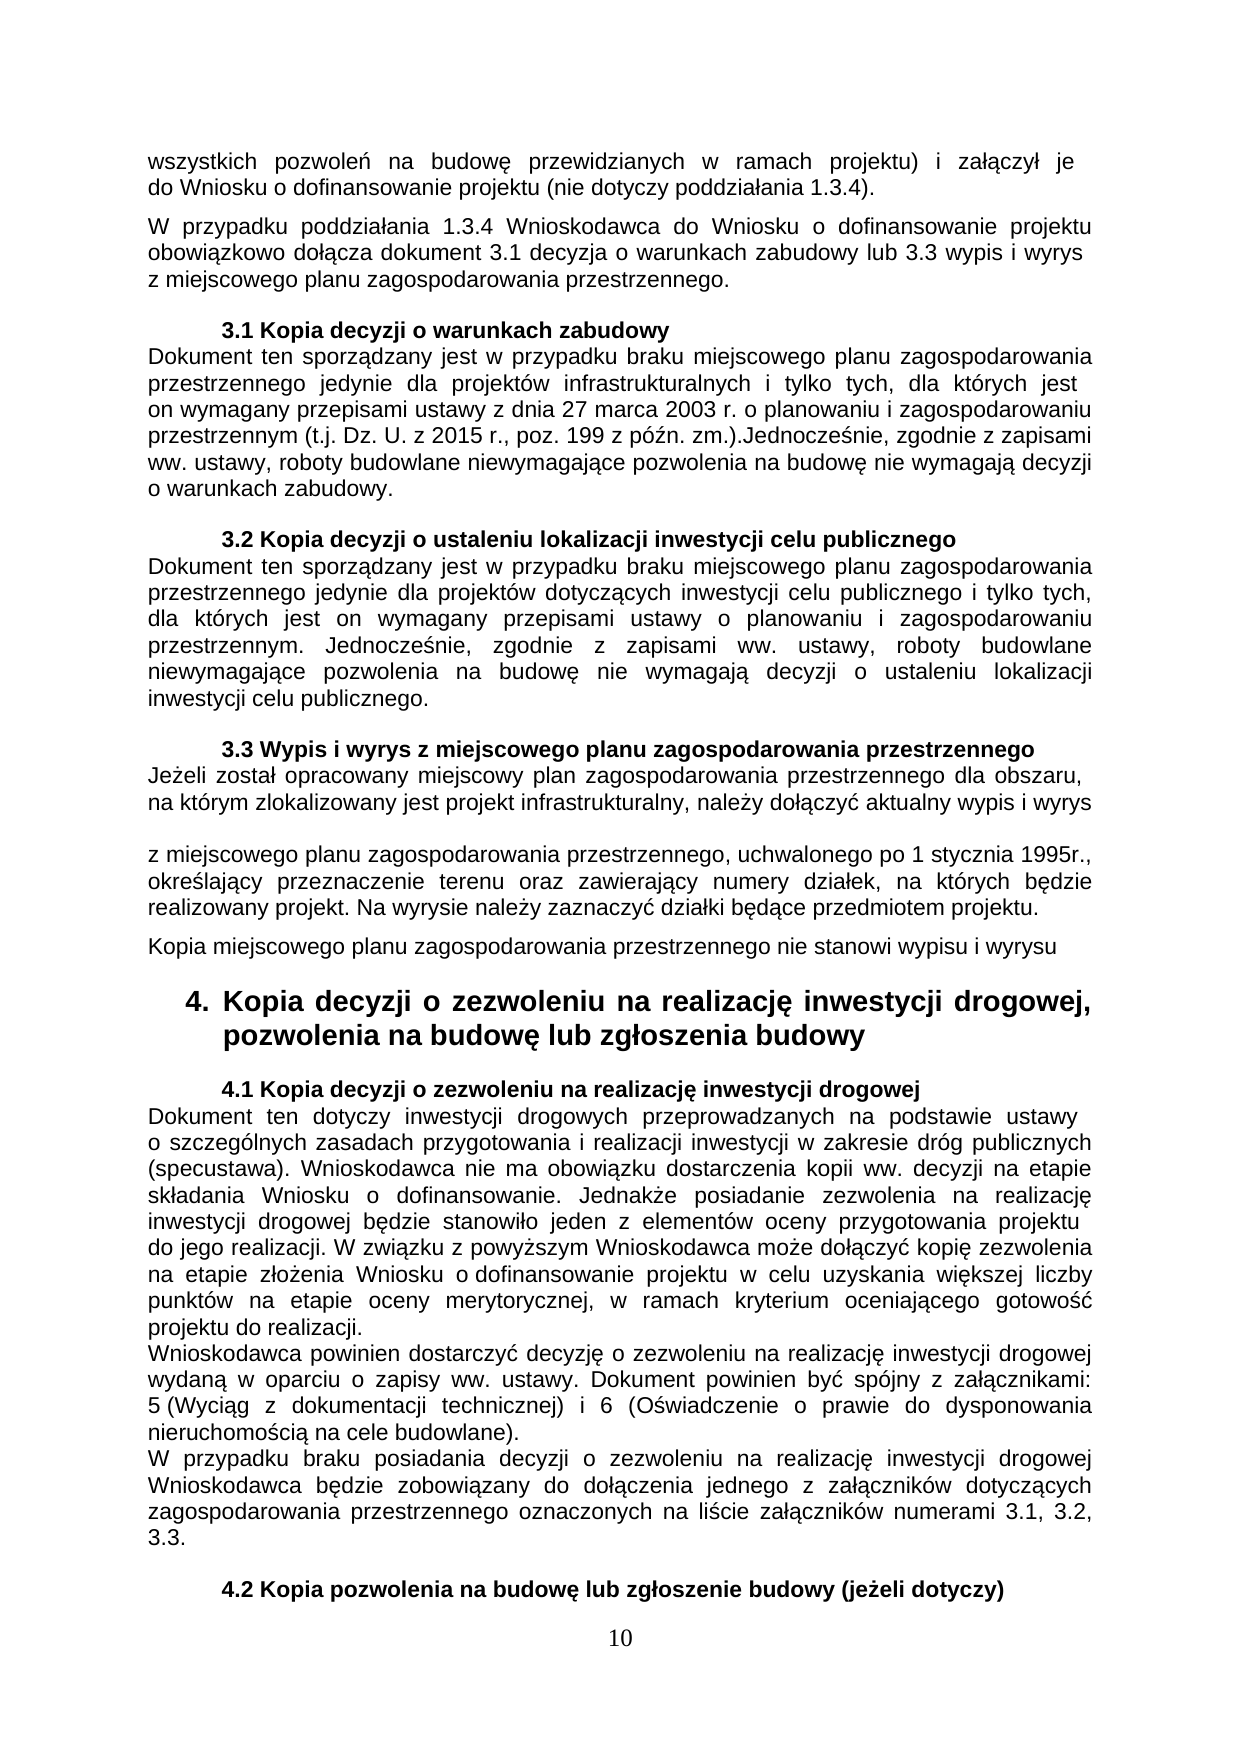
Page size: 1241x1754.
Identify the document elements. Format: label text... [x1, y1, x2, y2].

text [148, 148, 1093, 200]
subtitle 4.2 Kopia pozwolenia na budowę lub zgłoszenie budowy (jeżeli dotyczy) [148, 1576, 1093, 1602]
text Dokument ten dotyczy inwestycji drogowych przeprowadzanych na podstawie ustawy o szczególnych zasadach przygotowania i realizacji inwestycji w zakresie dróg publicznych (specustawa). Wnioskodawca nie ma obowiązku dostarczenia kopii ww. decyzji na etapie składania Wniosku o dofinansowanie. Jednakże posiadanie zezwolenia na realizację inwestycji drogowej będzie stanowiło jeden z elementów oceny przygotowania projektu do jego realizacji. W związku z powyższym Wnioskodawca może dołączyć kopię zezwolenia na etapie złożenia Wniosku o dofinansowanie projektu w celu uzyskania większej liczby punktów na etapie oceny merytorycznej, w ramach kryterium oceniającego gotowość projektu do realizacji. [148, 1103, 1093, 1340]
text Jeżeli został opracowany miejscowy plan zagospodarowania przestrzennego dla obszaru, na którym zlokalizowany jest projekt infrastrukturalny, należy dołączyć aktualny wypis i wyrys z miejscowego planu zagospodarowania przestrzennego, uchwalonego po 1 stycznia 1995r., określający przeznaczenie terenu oraz zawierający numery działek, na których będzie realizowany projekt. Na wyrysie należy zaznaczyć działki będące przedmiotem projektu. [148, 762, 1093, 920]
text W przypadku braku posiadania decyzji o zezwoleniu na realizację inwestycji drogowej Wnioskodawca będzie zobowiązany do dołączenia jednego z załączników dotyczących zagospodarowania przestrzennego oznaczonych na liście załączników numerami 3.1, 3.2, 3.3. [148, 1445, 1093, 1551]
subtitle 4.1 Kopia decyzji o zezwoleniu na realizację inwestycji drogowej [148, 1076, 1093, 1103]
text 3.1 Kopia decyzji o warunkach zabudowy [148, 317, 1093, 343]
text 3.3 Wypis i wyrys z miejscowego planu zagospodarowania przestrzennego [148, 736, 1093, 762]
text 3.2 Kopia decyzji o ustaleniu lokalizacji inwestycji celu publicznego [148, 526, 1093, 553]
text Kopia miejscowego planu zagospodarowania przestrzennego nie stanowi wypisu i wyrysu [148, 933, 1093, 959]
text Dokument ten sporządzany jest w przypadku braku miejscowego planu zagospodarowania przestrzennego jedynie dla projektów infrastrukturalnych i tylko tych, dla których jest on wymagany przepisami ustawy z dnia 27 marca 2003 r. o planowaniu i zagospodarowaniu przestrzennym (t.j. Dz. U. z 2015 r., poz. 199 z późn. zm.).Jednocześnie, zgodnie z zapisami ww. ustawy, roboty budowlane niewymagające pozwolenia na budowę nie wymagają decyzji o warunkach zabudowy. [148, 343, 1093, 501]
text Dokument ten sporządzany jest w przypadku braku miejscowego planu zagospodarowania przestrzennego jedynie dla projektów dotyczących inwestycji celu publicznego i tylko tych, dla których jest on wymagany przepisami ustawy o planowaniu i zagospodarowaniu przestrzennym. Jednocześnie, zgodnie z zapisami ww. ustawy, roboty budowlane niewymagające pozwolenia na budowę nie wymagają decyzji o ustaleniu lokalizacji inwestycji celu publicznego. [148, 553, 1093, 711]
text Wnioskodawca powinien dostarczyć decyzję o zezwoleniu na realizację inwestycji drogowej wydaną w oparciu o zapisy ww. ustawy. Dokument powinien być spójny z załącznikami: 5 (Wyciąg z dokumentacji technicznej) i 6 (Oświadczenie o prawie do dysponowania nieruchomością na cele budowlane). [148, 1340, 1093, 1445]
subtitle Kopia decyzji o zezwoleniu na realizację inwestycji drogowej, pozwolenia na budowę lub zgłoszenia budowy [185, 984, 1093, 1051]
text W przypadku poddziałania 1.3.4 Wnioskodawca do Wniosku o dofinansowanie projektu obowiązkowo dołącza dokument 3.1 decyzja o warunkach zabudowy lub 3.3 wypis i wyrys z miejscowego planu zagospodarowania przestrzennego. [148, 213, 1093, 292]
